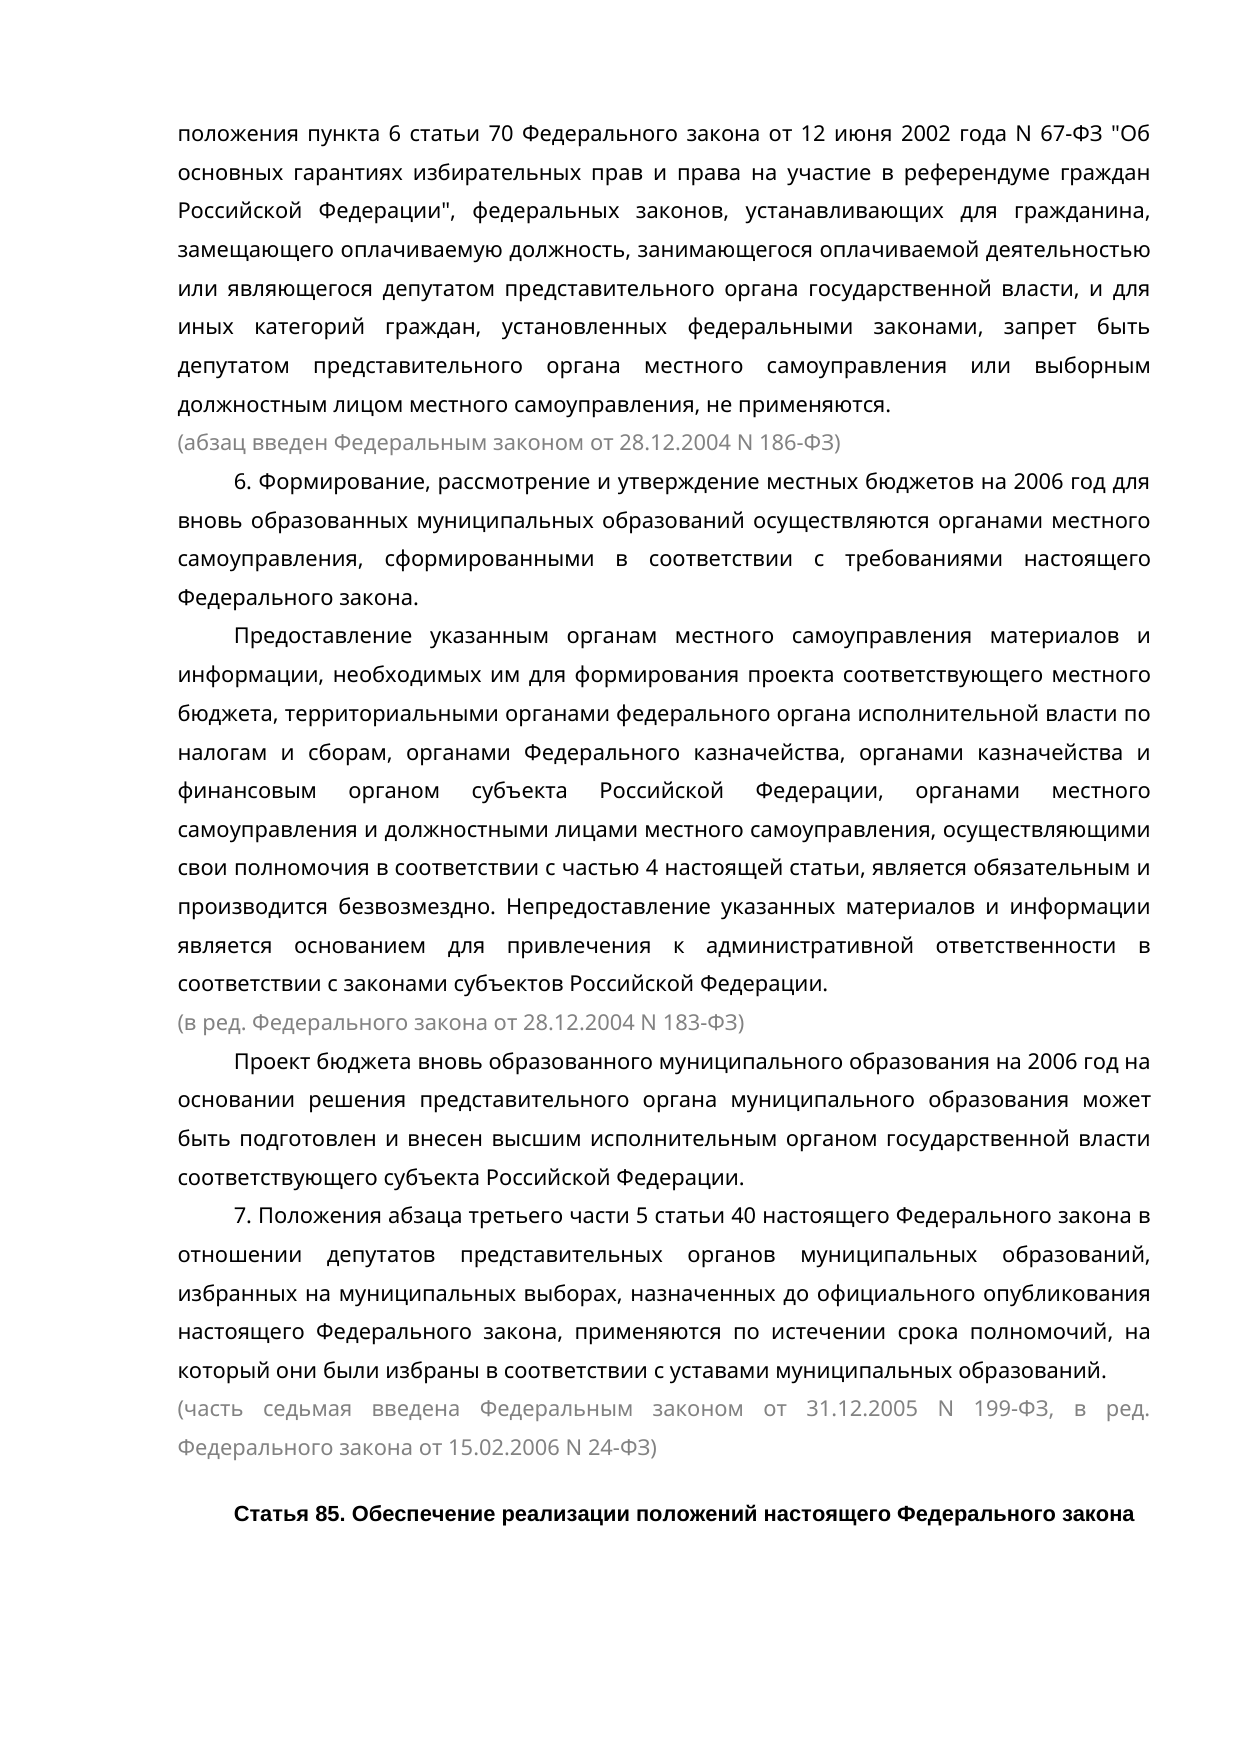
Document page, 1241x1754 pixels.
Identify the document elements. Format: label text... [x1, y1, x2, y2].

text Статья 85. Обеспечение реализации положений настоящего Федерального закона [177, 1501, 1152, 1526]
text Предоставление указанным органам местного самоуправления материалов и информации, необходимых им для формирования проекта соответствующего местного бюджета, территориальными органами федерального органа исполнительной власти по налогам и сборам, органами Федерального казначейства, органами казначейства и финансовым органом субъекта Российской Федерации, органами местного самоуправления и должностными лицами местного самоуправления, осуществляющими свои полномочия в соответствии с частью 4 настоящей статьи, является обязательным и производится безвозмездно. Непредоставление указанных материалов и информации является основанием для привлечения к административной ответственности в соответствии с законами субъектов Российской Федерации. [177, 621, 1152, 998]
text 7. Положения абзаца третьего части 5 статьи 40 настоящего Федерального закона в отношении депутатов представительных органов муниципальных образований, избранных на муниципальных выборах, назначенных до официального опубликования настоящего Федерального закона, применяются по истечении срока полномочий, на который они были избраны в соответствии с уставами муниципальных образований. [177, 1200, 1152, 1384]
text 6. Формирование, рассмотрение и утверждение местных бюджетов на 2006 год для вновь образованных муниципальных образований осуществляются органами местного самоуправления, сформированными в соответствии с требованиями настоящего Федерального закона. [177, 466, 1152, 612]
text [177, 118, 1152, 418]
text (в ред. Федерального закона от 28.12.2004 N 183-ФЗ) [177, 1007, 1152, 1037]
text (абзац введен Федеральным законом от 28.12.2004 N 186-ФЗ) [177, 427, 1152, 457]
text (часть седьмая введена Федеральным законом от 31.12.2005 N 199-ФЗ, в ред. Федерального закона от 15.02.2006 N 24-ФЗ) [177, 1393, 1152, 1462]
text Проект бюджета вновь образованного муниципального образования на 2006 год на основании решения представительного органа муниципального образования может быть подготовлен и внесен высшим исполнительным органом государственной власти соответствующего субъекта Российской Федерации. [177, 1046, 1152, 1191]
